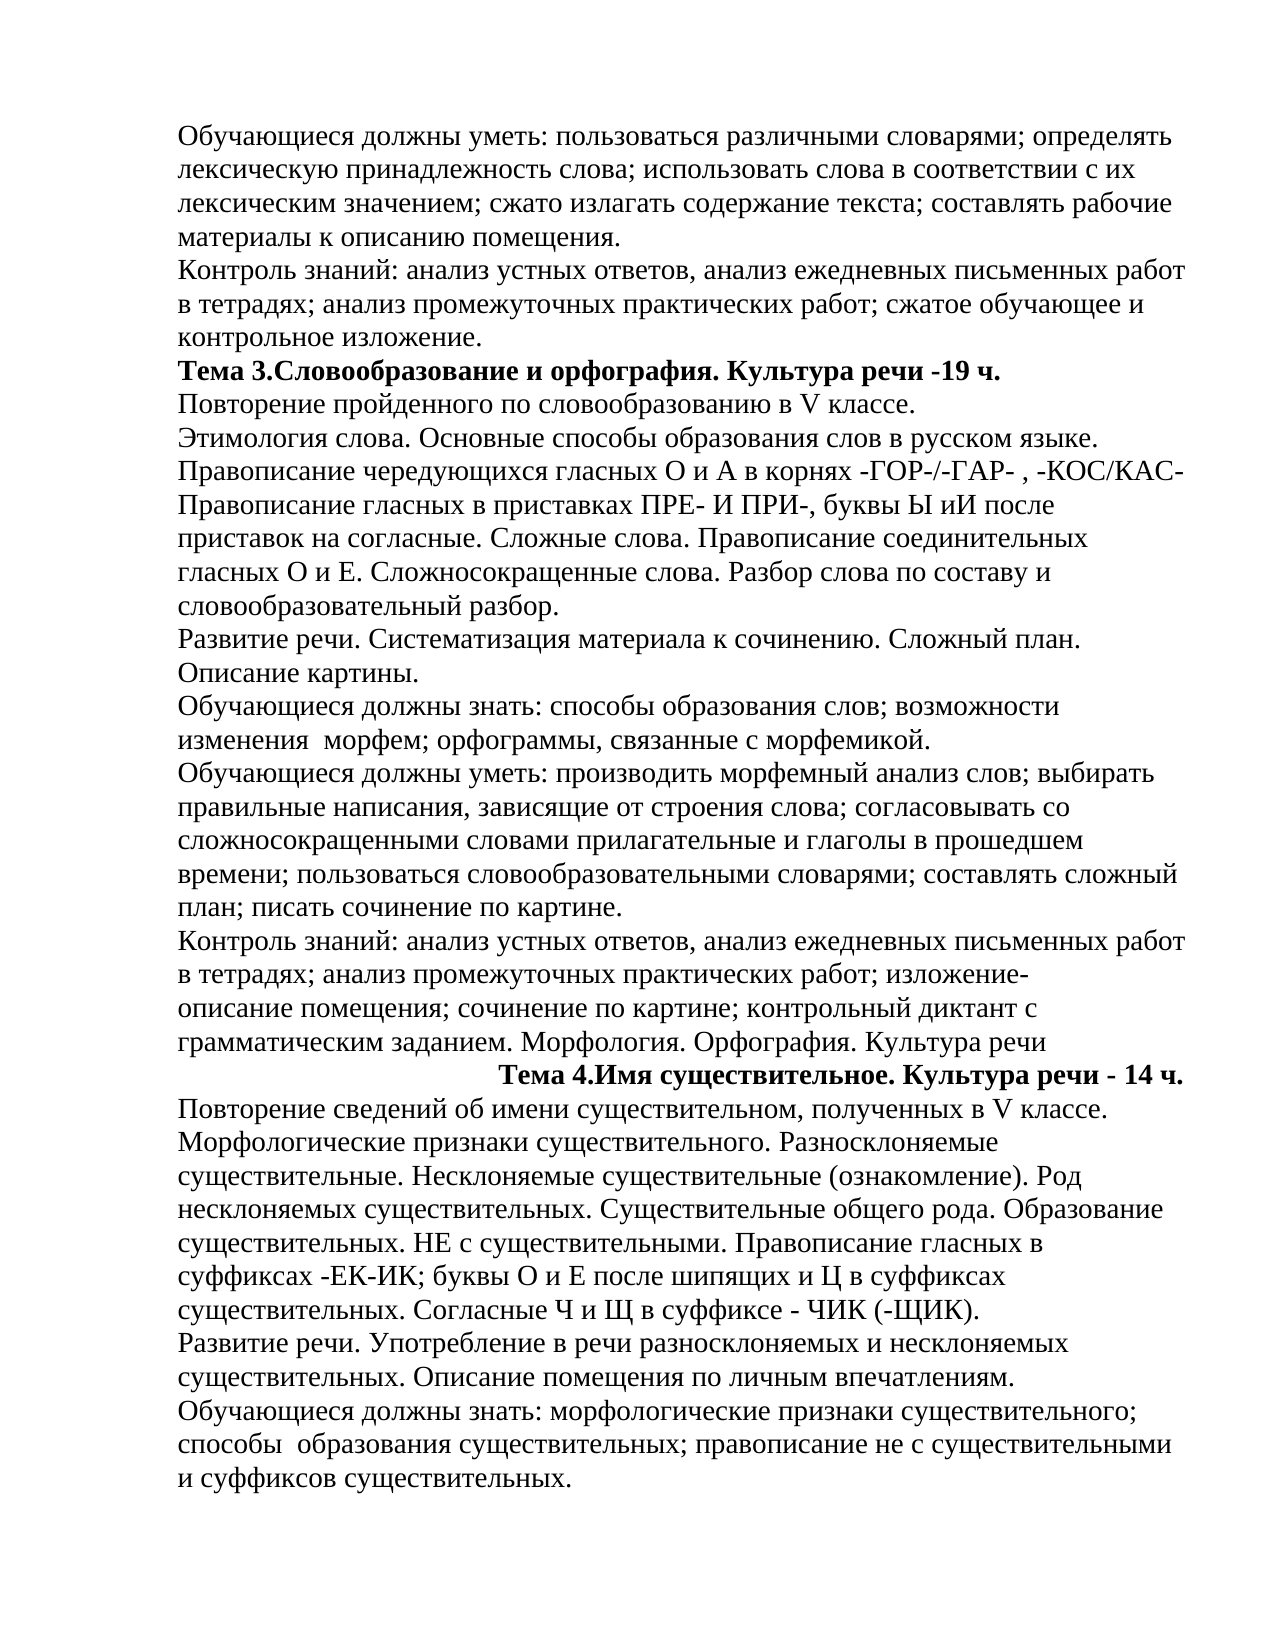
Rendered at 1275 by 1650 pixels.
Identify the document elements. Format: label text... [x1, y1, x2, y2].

text Развитие речи. Систематизация материала к сочинению. Сложный план. Описание картины. [177, 621, 1186, 688]
text Контроль знаний: анализ устных ответов, анализ ежедневных письменных работ в тетрадях; анализ промежуточных практических работ; изложение- [177, 923, 1186, 990]
text описание помещения; сочинение по картине; контрольный диктант с грамматическим заданием. Морфология. Орфография. Культура речи [177, 990, 1186, 1057]
text Обучающиеся должны знать: морфологические признаки существительного; способы образования существительных; правописание не с существительными и суффиксов существительных. [177, 1393, 1186, 1493]
text Обучающиеся должны знать: способы образования слов; возможности изменения морфем; орфограммы, связанные с морфемикой. [177, 688, 1186, 755]
text Повторение сведений об имени существительном, полученных в V классе. [177, 1091, 1186, 1124]
text Морфологические признаки существительного. Разносклоняемые существительные. Несклоняемые существительные (ознакомление). Род несклоняемых существительных. Существительные общего рода. Образование существительных. НЕ с существительными. Правописание гласных в суффиксах -ЕК-ИК; буквы О и Е после шипящих и Ц в суффиксах [177, 1124, 1186, 1292]
text Повторение пройденного по словообразованию в V классе. [177, 386, 1186, 420]
text Обучающиеся должны уметь: пользоваться различными словарями; определять лексическую принадлежность слова; использовать слова в соответствии с их лексическим значением; сжато излагать содержание текста; составлять рабочие материалы к описанию помещения. [177, 118, 1186, 252]
text Тема 4.Имя существительное. Культура речи - 14 ч. [177, 1057, 1186, 1091]
text Обучающиеся должны уметь: производить морфемный анализ слов; выбирать правильные написания, зависящие от строения слова; согласовывать со сложносокращенными словами прилагательные и глаголы в прошедшем времени; пользоваться словообразовательными словарями; составлять сложный план; писать сочинение по картине. [177, 755, 1186, 923]
text Этимология слова. Основные способы образования слов в русском языке. Правописание чередующихся гласных О и А в корнях -ГОР-/-ГАР- , -КОС/КАС-Правописание гласных в приставках ПРЕ- И ПРИ-, буквы Ы иИ после приставок на согласные. Сложные слова. Правописание соединительных гласных О и Е. Сложносокращенные слова. Разбор слова по составу и словообразовательный разбор. [177, 420, 1186, 621]
text Тема 3.Словообразование и орфография. Культура речи -19 ч. [177, 353, 1186, 386]
text существительных. Согласные Ч и Щ в суффиксе - ЧИК (-ЩИК). [177, 1292, 1186, 1326]
text Развитие речи. Употребление в речи разносклоняемых и несклоняемых существительных. Описание помещения по личным впечатлениям. [177, 1326, 1186, 1393]
text Контроль знаний: анализ устных ответов, анализ ежедневных письменных работ в тетрадях; анализ промежуточных практических работ; сжатое обучающее и контрольное изложение. [177, 252, 1186, 353]
